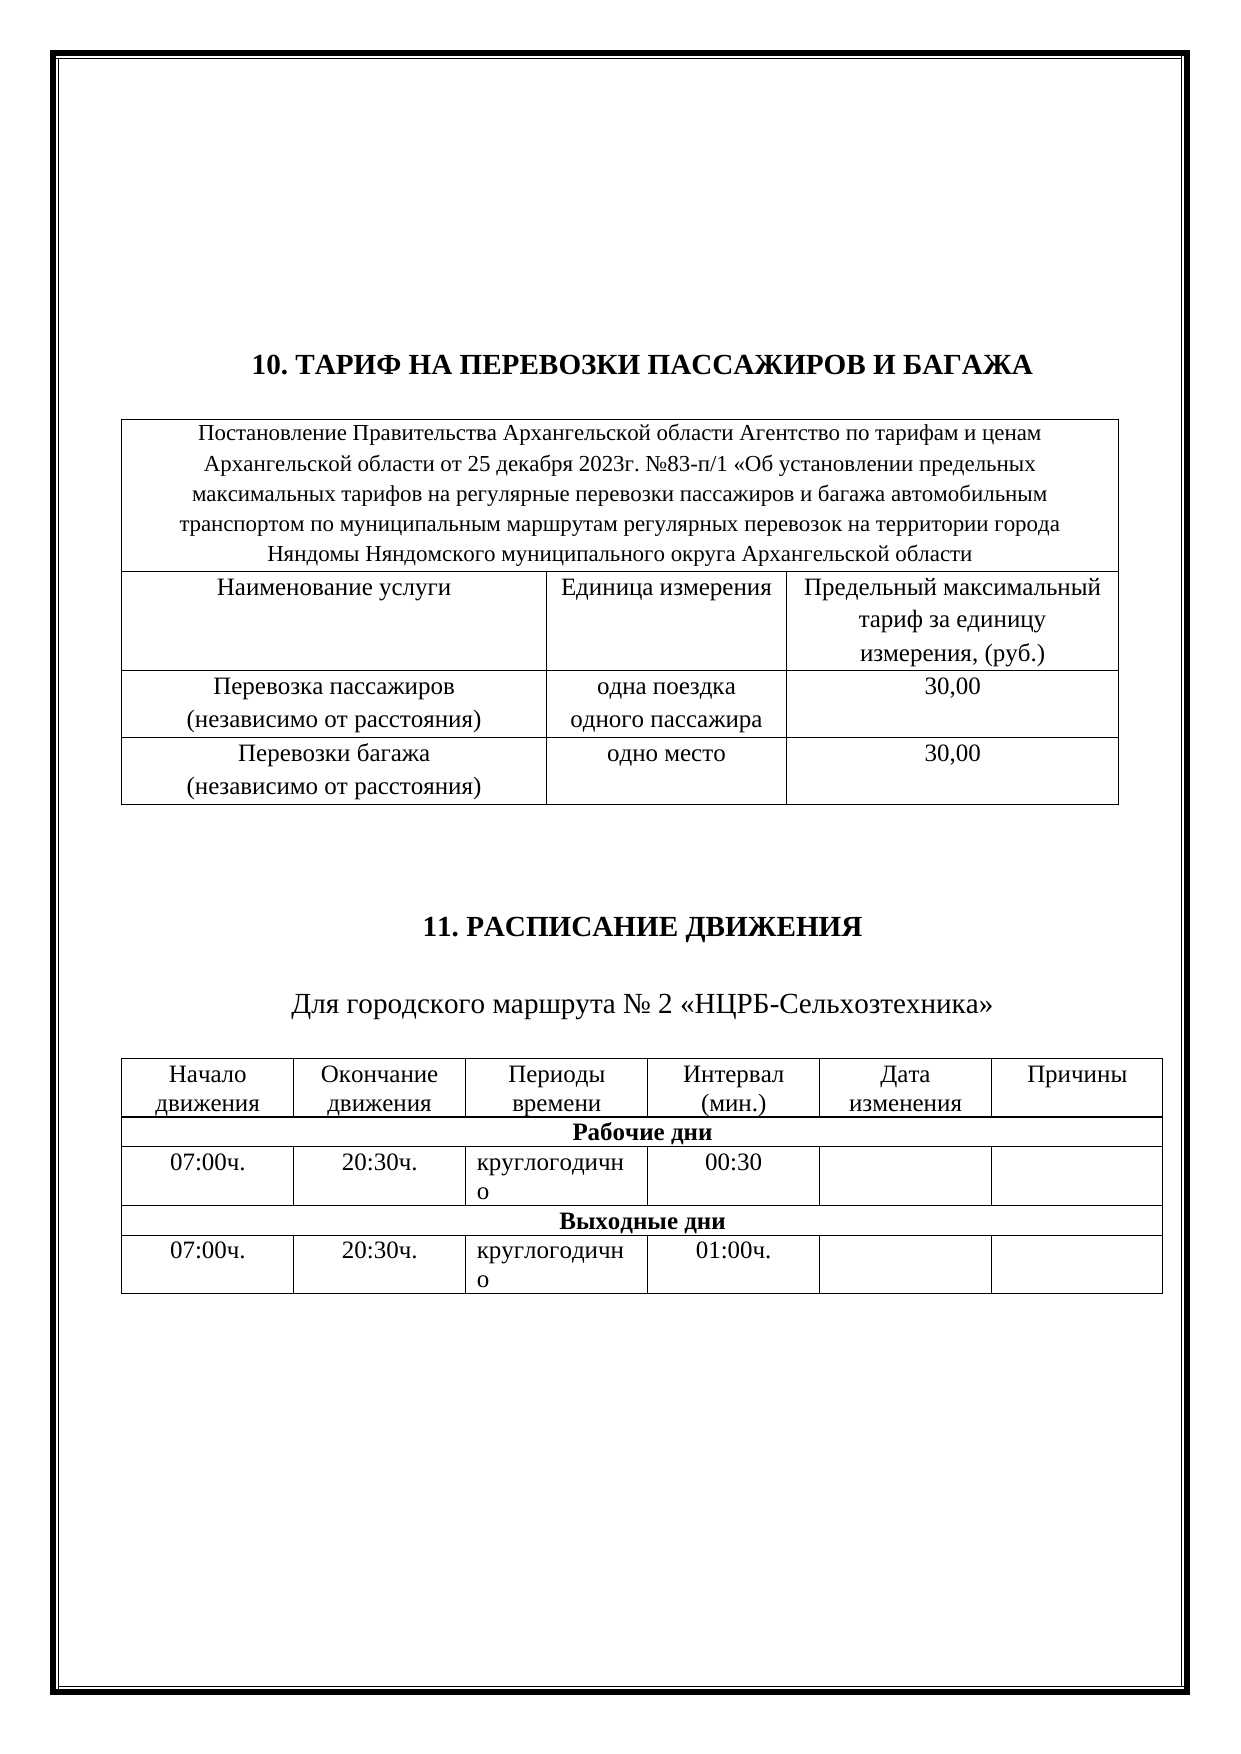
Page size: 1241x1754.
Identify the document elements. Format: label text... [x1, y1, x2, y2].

table_cell круглогодично [466, 1236, 647, 1293]
table_cell круглогодично [466, 1147, 647, 1205]
table_cell 30,00 [787, 738, 1118, 803]
text 11. РАСПИСАНИЕ ДВИЖЕНИЯ [133, 909, 1152, 943]
table_header Начало движения [122, 1059, 293, 1116]
table_header Дата изменения [820, 1059, 991, 1116]
text 10. ТАРИФ НА ПЕРЕВОЗКИ ПАССАЖИРОВ И БАГАЖА [133, 347, 1152, 380]
table_cell одно место [547, 738, 786, 803]
table_cell 07:00ч. [122, 1147, 293, 1205]
table_header Окончание движения [294, 1059, 465, 1116]
table_cell Предельный максимальный тариф за единицу измерения, (руб.) [787, 572, 1118, 670]
table_cell Наименование услуги [122, 572, 546, 670]
table_cell 01:00ч. [648, 1236, 819, 1293]
table_cell Единица измерения [547, 572, 786, 670]
table_cell 30,00 [787, 671, 1118, 737]
table_cell 07:00ч. [122, 1236, 293, 1293]
table_cell [992, 1236, 1162, 1293]
table_cell [992, 1147, 1162, 1205]
table_header Причины [992, 1059, 1162, 1116]
table_cell Перевозка пассажиров (независимо от расстояния) [122, 671, 546, 737]
table_header Постановление Правительства Архангельской области Агентство по тарифам и ценам Архангельской области от 25 декабря 2023г. №83-п/1 «Об установлении предельных максимальных тарифов на регулярные перевозки пассажиров и багажа автомобильным транспортом по муниципальным маршрутам регулярных перевозок на территории города Няндомы Няндомского муниципального округа Архангельской области [122, 420, 1118, 571]
table_cell 20:30ч. [294, 1236, 465, 1293]
table_cell Рабочие дни [122, 1118, 1162, 1146]
table_cell одна поездка одного пассажира [547, 671, 786, 737]
table_cell 00:30 [648, 1147, 819, 1205]
table_header Периоды времени [466, 1059, 647, 1116]
table_cell [820, 1147, 991, 1205]
table_cell [820, 1236, 991, 1293]
table_cell Выходные дни [122, 1206, 1162, 1234]
table_cell Перевозки багажа (независимо от расстояния) [122, 738, 546, 803]
text Для городского маршрута № 2 «НЦРБ-Сельхозтехника» [133, 986, 1152, 1020]
table_cell 20:30ч. [294, 1147, 465, 1205]
table_header Интервал (мин.) [648, 1059, 819, 1116]
